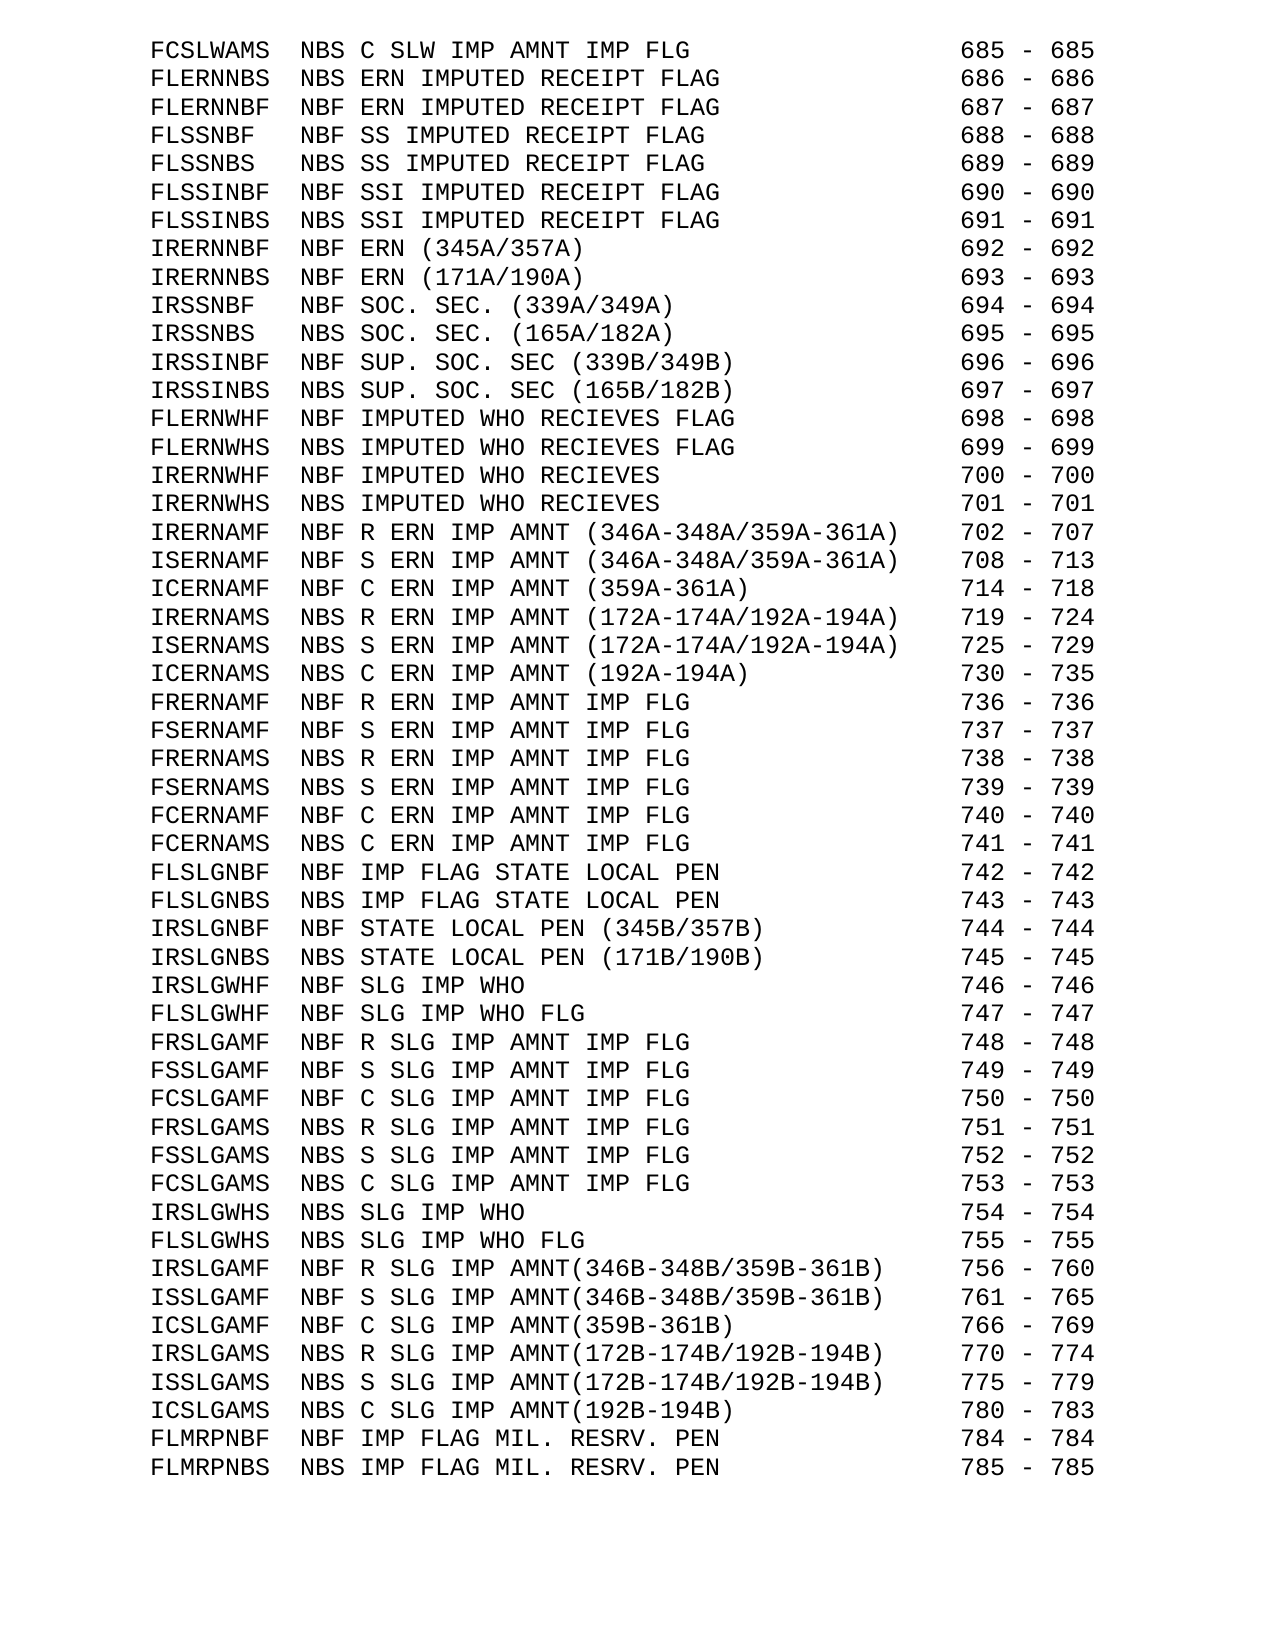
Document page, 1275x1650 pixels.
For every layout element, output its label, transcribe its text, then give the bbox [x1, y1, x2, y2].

text ICSLGAMF NBF C SLG IMP AMNT(359B-361B) 766 - 769 [150, 1312, 1125, 1341]
text FRSLGAMS NBS R SLG IMP AMNT IMP FLG 751 - 751 [150, 1114, 1125, 1142]
text ISERNAMS NBS S ERN IMP AMNT (172A-174A/192A-194A) 725 - 729 [150, 632, 1125, 661]
text IRSSNBS NBS SOC. SEC. (165A/182A) 695 - 695 [150, 321, 1125, 349]
text FRERNAMS NBS R ERN IMP AMNT IMP FLG 738 - 738 [150, 746, 1125, 774]
text FLERNNBS NBS ERN IMPUTED RECEIPT FLAG 686 - 686 [150, 66, 1125, 94]
text FLERNWHF NBF IMPUTED WHO RECIEVES FLAG 698 - 698 [150, 406, 1125, 434]
text ICERNAMF NBF C ERN IMP AMNT (359A-361A) 714 - 718 [150, 576, 1125, 604]
text FLSLGWHF NBF SLG IMP WHO FLG 747 - 747 [150, 1001, 1125, 1029]
text ISSLGAMF NBF S SLG IMP AMNT(346B-348B/359B-361B) 761 - 765 [150, 1284, 1125, 1312]
text FLSLGNBS NBS IMP FLAG STATE LOCAL PEN 743 - 743 [150, 887, 1125, 916]
text IRSLGAMF NBF R SLG IMP AMNT(346B-348B/359B-361B) 756 - 760 [150, 1256, 1125, 1284]
text FLSSINBF NBF SSI IMPUTED RECEIPT FLAG 690 - 690 [150, 179, 1125, 207]
text IRERNAMS NBS R ERN IMP AMNT (172A-174A/192A-194A) 719 - 724 [150, 604, 1125, 632]
text FLMRPNBS NBS IMP FLAG MIL. RESRV. PEN 785 - 785 [150, 1454, 1125, 1482]
text FCERNAMF NBF C ERN IMP AMNT IMP FLG 740 - 740 [150, 802, 1125, 831]
text IRSLGNBF NBF STATE LOCAL PEN (345B/357B) 744 - 744 [150, 916, 1125, 944]
text IRERNNBS NBF ERN (171A/190A) 693 - 693 [150, 264, 1125, 292]
text FCSLGAMS NBS C SLG IMP AMNT IMP FLG 753 - 753 [150, 1171, 1125, 1199]
text FLERNWHS NBS IMPUTED WHO RECIEVES FLAG 699 - 699 [150, 434, 1125, 462]
text FSSLGAMS NBS S SLG IMP AMNT IMP FLG 752 - 752 [150, 1142, 1125, 1171]
text ICERNAMS NBS C ERN IMP AMNT (192A-194A) 730 - 735 [150, 661, 1125, 689]
text FRSLGAMF NBF R SLG IMP AMNT IMP FLG 748 - 748 [150, 1029, 1125, 1057]
text FCERNAMS NBS C ERN IMP AMNT IMP FLG 741 - 741 [150, 831, 1125, 859]
text IRERNAMF NBF R ERN IMP AMNT (346A-348A/359A-361A) 702 - 707 [150, 519, 1125, 547]
text FRERNAMF NBF R ERN IMP AMNT IMP FLG 736 - 736 [150, 689, 1125, 717]
text IRERNWHF NBF IMPUTED WHO RECIEVES 700 - 700 [150, 462, 1125, 491]
text IRSSINBS NBS SUP. SOC. SEC (165B/182B) 697 - 697 [150, 377, 1125, 406]
text FLSLGNBF NBF IMP FLAG STATE LOCAL PEN 742 - 742 [150, 859, 1125, 887]
text IRSLGWHS NBS SLG IMP WHO 754 - 754 [150, 1199, 1125, 1227]
text FSSLGAMF NBF S SLG IMP AMNT IMP FLG 749 - 749 [150, 1057, 1125, 1086]
text IRSLGNBS NBS STATE LOCAL PEN (171B/190B) 745 - 745 [150, 944, 1125, 972]
text IRSSINBF NBF SUP. SOC. SEC (339B/349B) 696 - 696 [150, 349, 1125, 377]
text FLSSNBS NBS SS IMPUTED RECEIPT FLAG 689 - 689 [150, 151, 1125, 179]
text ISERNAMF NBF S ERN IMP AMNT (346A-348A/359A-361A) 708 - 713 [150, 547, 1125, 576]
text IRSSNBF NBF SOC. SEC. (339A/349A) 694 - 694 [150, 292, 1125, 321]
text FLERNNBF NBF ERN IMPUTED RECEIPT FLAG 687 - 687 [150, 94, 1125, 122]
text IRSLGAMS NBS R SLG IMP AMNT(172B-174B/192B-194B) 770 - 774 [150, 1341, 1125, 1369]
text FLMRPNBF NBF IMP FLAG MIL. RESRV. PEN 784 - 784 [150, 1426, 1125, 1454]
text FLSLGWHS NBS SLG IMP WHO FLG 755 - 755 [150, 1227, 1125, 1256]
text FCSLGAMF NBF C SLG IMP AMNT IMP FLG 750 - 750 [150, 1086, 1125, 1114]
text IRERNWHS NBS IMPUTED WHO RECIEVES 701 - 701 [150, 491, 1125, 519]
text ISSLGAMS NBS S SLG IMP AMNT(172B-174B/192B-194B) 775 - 779 [150, 1369, 1125, 1397]
text IRSLGWHF NBF SLG IMP WHO 746 - 746 [150, 972, 1125, 1001]
text FLSSINBS NBS SSI IMPUTED RECEIPT FLAG 691 - 691 [150, 207, 1125, 236]
text ICSLGAMS NBS C SLG IMP AMNT(192B-194B) 780 - 783 [150, 1397, 1125, 1426]
text FCSLWAMS NBS C SLW IMP AMNT IMP FLG 685 - 685 [150, 37, 1125, 66]
text FSERNAMF NBF S ERN IMP AMNT IMP FLG 737 - 737 [150, 717, 1125, 746]
text FLSSNBF NBF SS IMPUTED RECEIPT FLAG 688 - 688 [150, 122, 1125, 151]
text FSERNAMS NBS S ERN IMP AMNT IMP FLG 739 - 739 [150, 774, 1125, 802]
text IRERNNBF NBF ERN (345A/357A) 692 - 692 [150, 236, 1125, 264]
